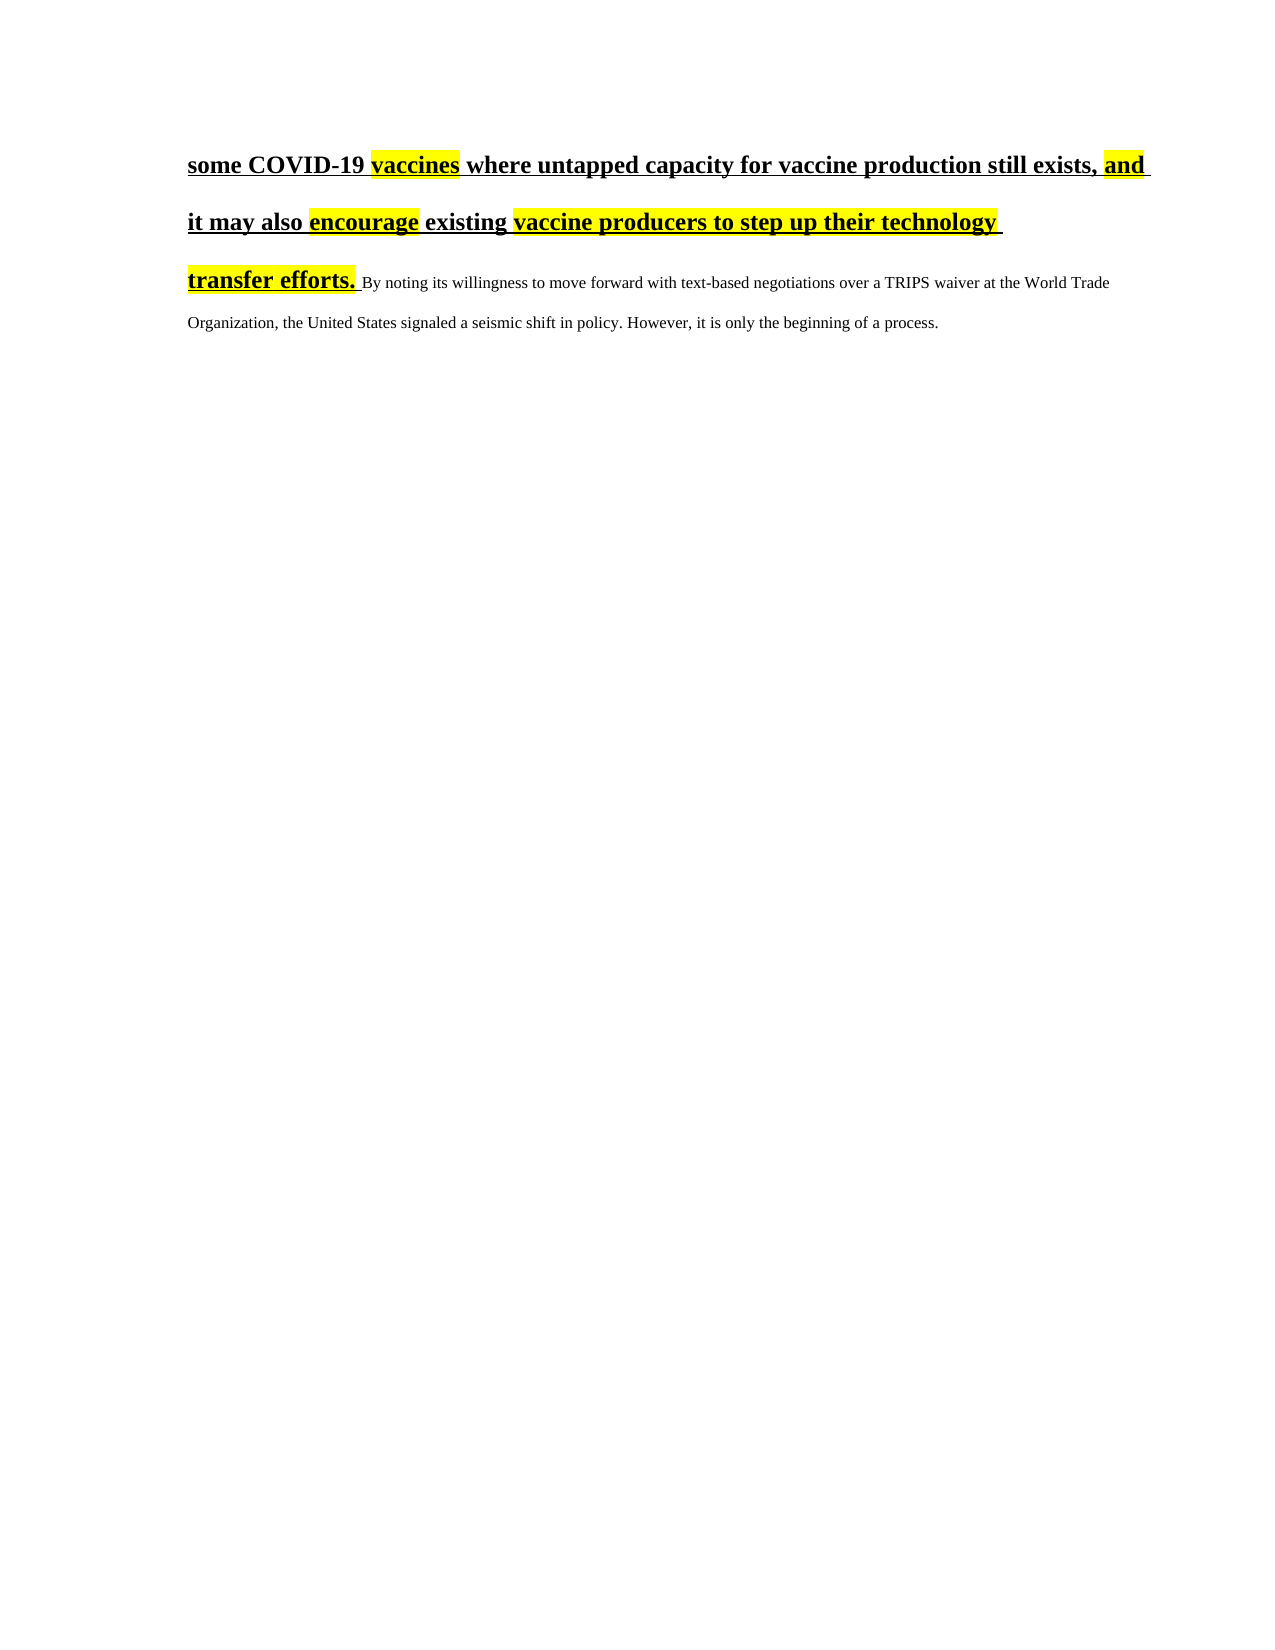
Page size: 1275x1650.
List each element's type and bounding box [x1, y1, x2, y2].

text [187, 150, 1162, 332]
